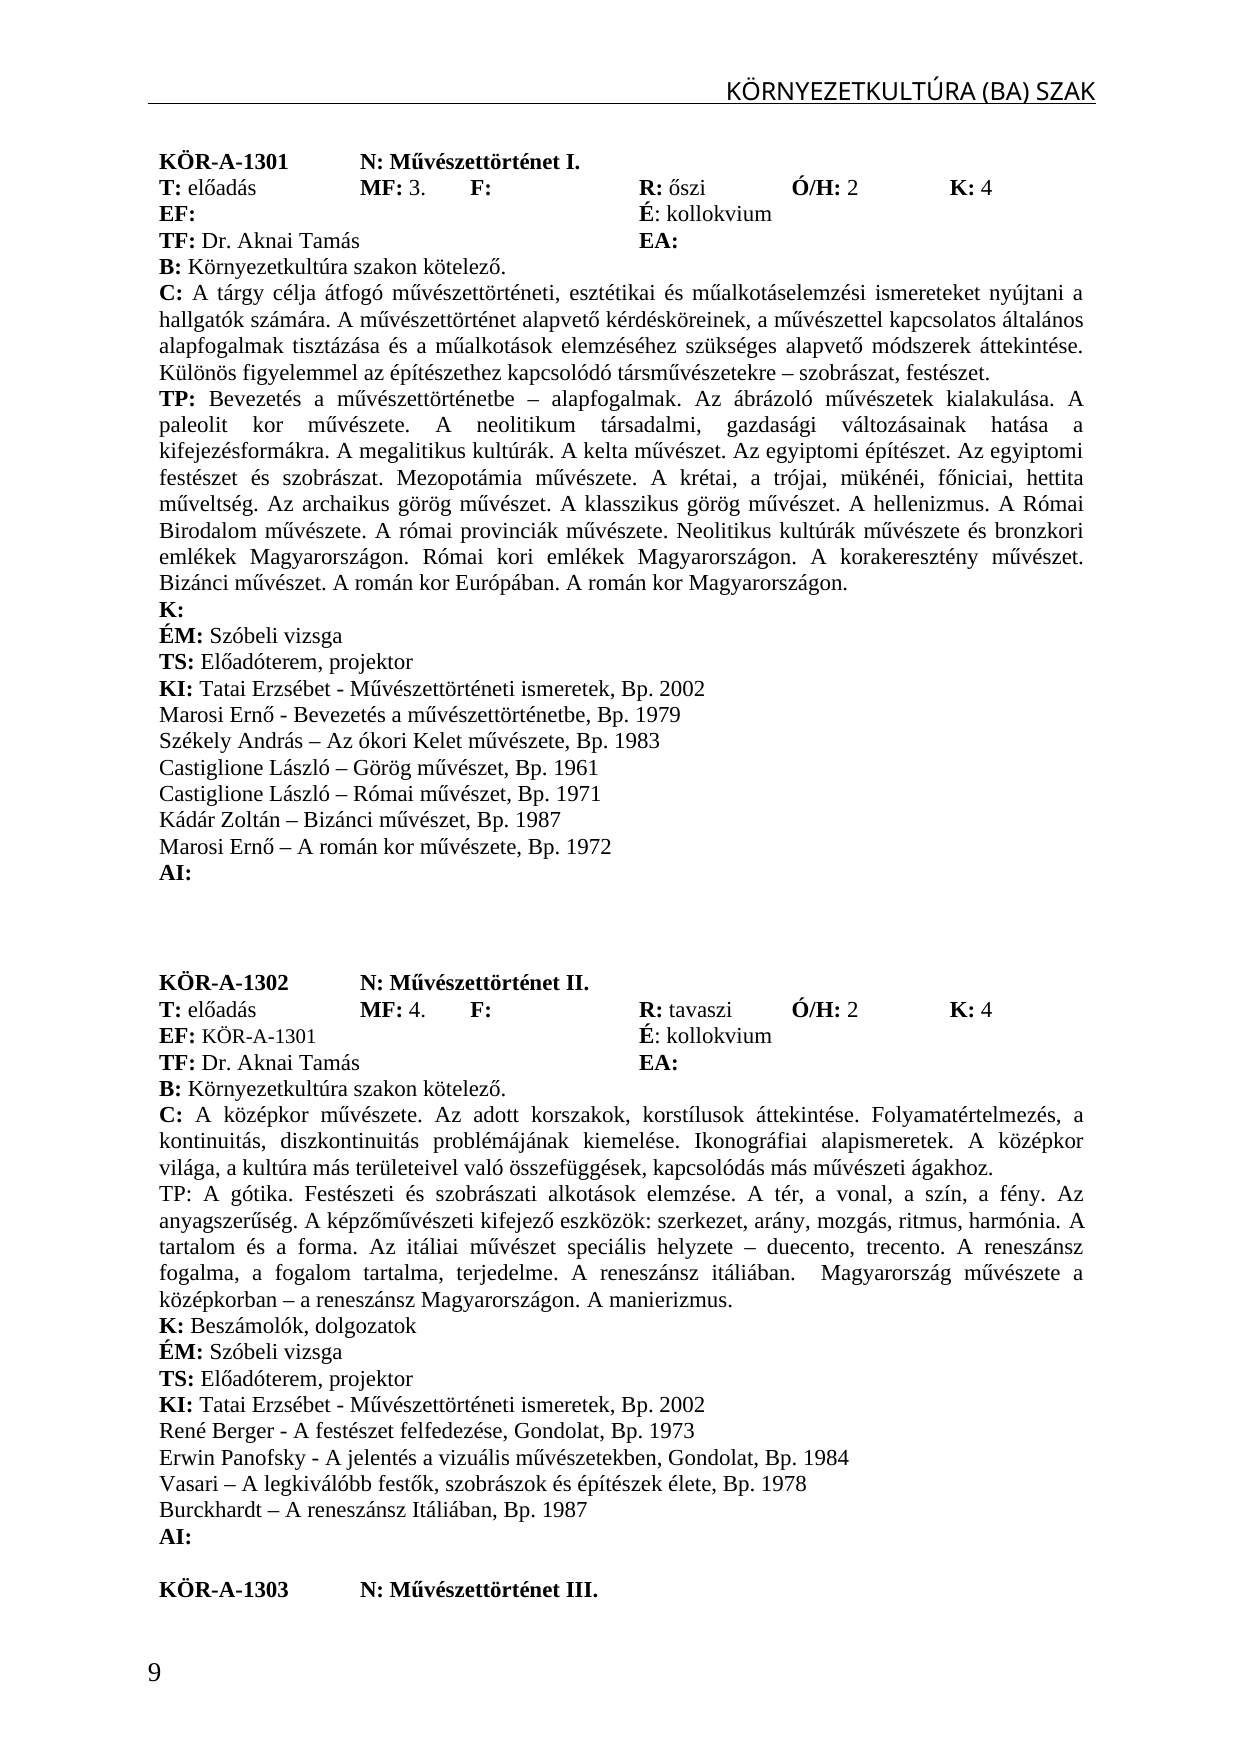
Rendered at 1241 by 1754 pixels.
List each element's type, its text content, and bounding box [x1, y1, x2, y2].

table_cell R: tavaszi [628, 996, 780, 1022]
table_cell TS: Előadóterem, projektor [148, 1365, 1096, 1391]
table_cell KI: - Művészettörténeti ismeretek, Bp. 2002 Marosi Ernő - Bevezetés a művészettörténetbe, Bp. 1979 Székely András – Az ókori Kelet művészete, Bp. 1983 Castiglione László – Görög művészet, Bp. 1961 Castiglione László – Római művészet, Bp. 1971 Kádár Zoltán – Bizánci művészet, Bp. 1987 Marosi Ernő – A román kor művészete, Bp. 1972 [148, 675, 1096, 859]
table_header N: Művészettörténet I. [349, 148, 1096, 174]
table_cell ÉM: Szóbeli vizsga [148, 1339, 1096, 1365]
table_cell T: előadás [148, 996, 348, 1022]
table_cell EF: KÖR-A-1301 [148, 1022, 628, 1048]
table_cell TS: Előadóterem, projektor [148, 649, 1096, 675]
table_cell EF: [148, 200, 628, 227]
table_header KÖR-A-1302 [148, 970, 348, 996]
table_cell KI: - Művészettörténeti ismeretek, Bp. 2002 René Berger - A festészet felfedezése, Gondolat, Bp. 1973 Erwin Panofsky - A jelentés a vizuális művészetekben, Gondolat, Bp. 1984 Vasari – A legkiválóbb festők, szobrászok és építészek élete, Bp. 1978 Burckhardt – A reneszánsz Itáliában, Bp. 1987 [148, 1391, 1096, 1523]
table_cell MF: 4. [349, 996, 459, 1022]
table_cell TF: Dr. Aknai Tamás [148, 1049, 628, 1075]
table_cell AI: [148, 859, 1096, 886]
table_cell T: előadás [148, 174, 348, 200]
table_cell K: [148, 596, 1096, 622]
table_cell C: A középkor művészete. Az adott korszakok, korstílusok áttekintése. Folyamatértelmezés, a kontinuitás, diszkontinuitás problémájának kiemelése. Ikonográfiai alapismeretek. A középkor világa, a kultúra más területeivel való összefüggések, kapcsolódás más művészeti ágakhoz. [148, 1101, 1096, 1180]
table_cell K: 4 [938, 996, 1096, 1022]
table_cell Ó/H: 2 [780, 174, 938, 200]
table_cell B: Környezetkultúra szakon kötelező. [148, 1075, 1096, 1101]
table_header KÖR-A-1303 [148, 1576, 348, 1602]
table_cell TF: Dr. Aknai Tamás [148, 227, 628, 253]
table_cell F: [459, 174, 628, 200]
table_cell ÉM: Szóbeli vizsga [148, 622, 1096, 648]
table_cell K: 4 [938, 174, 1096, 200]
table_cell EA: [628, 1049, 1096, 1075]
table_cell F: [459, 996, 628, 1022]
table_header KÖR-A-1301 [148, 148, 348, 174]
table_header N: Művészettörténet III. [349, 1576, 1096, 1602]
table_cell C: A tárgy célja átfogó művészettörténeti, esztétikai és műalkotáselemzési ismereteket nyújtani a hallgatók számára. A művészettörténet alapvető kérdésköreinek, a művészettel kapcsolatos általános alapfogalmak tisztázása és a műalkotások elemzéséhez szükséges alapvető módszerek áttekintése. Különös figyelemmel az építészethez kapcsolódó társművészetekre – szobrászat, festészet. [148, 280, 1096, 385]
table_cell É: kollokvium [628, 200, 1096, 227]
table_cell TP: Bevezetés a művészettörténetbe – alapfogalmak. Az ábrázoló művészetek kialakulása. A paleolit kor művészete. A neolitikum társadalmi, gazdasági változásainak hatása a kifejezésformákra. A megalitikus kultúrák. A kelta művészet. Az egyiptomi építészet. Az egyiptomi festészet és szobrászat. Mezopotámia művészete. A krétai, a trójai, mükénéi, főniciai, hettita műveltség. Az archaikus görög művészet. A klasszikus görög művészet. A hellenizmus. A Római Birodalom művészete. A római provinciák művészete. Neolitikus kultúrák művészete és bronzkori emlékek Magyarországon. Római kori emlékek Magyarországon. A korakeresztény művészet. Bizánci művészet. A román kor Európában. A román kor Magyarországon. [148, 385, 1096, 596]
table_cell K: Beszámolók, dolgozatok [148, 1312, 1096, 1338]
table_cell TP: A gótika. Festészeti és szobrászati alkotások elemzése. A tér, a vonal, a szín, a fény. Az anyagszerűség. A képzőművészeti kifejező eszközök: szerkezet, arány, mozgás, ritmus, harmónia. A tartalom és a forma. Az itáliai művészet speciális helyzete – duecento, trecento. A reneszánsz fogalma, a fogalom tartalma, terjedelme. A reneszánsz itáliában. Magyarország művészete a középkorban – a reneszánsz Magyarországon. A manierizmus. [148, 1180, 1096, 1312]
table_cell Ó/H: 2 [780, 996, 938, 1022]
table_cell B: Környezetkultúra szakon kötelező. [148, 253, 1096, 279]
table_cell EA: [628, 227, 1096, 253]
table_cell É: kollokvium [628, 1022, 1096, 1048]
table_cell AI: [148, 1523, 1096, 1549]
table_header N: Művészettörténet II. [349, 970, 1096, 996]
table_cell R: őszi [628, 174, 780, 200]
table_cell MF: 3. [349, 174, 459, 200]
